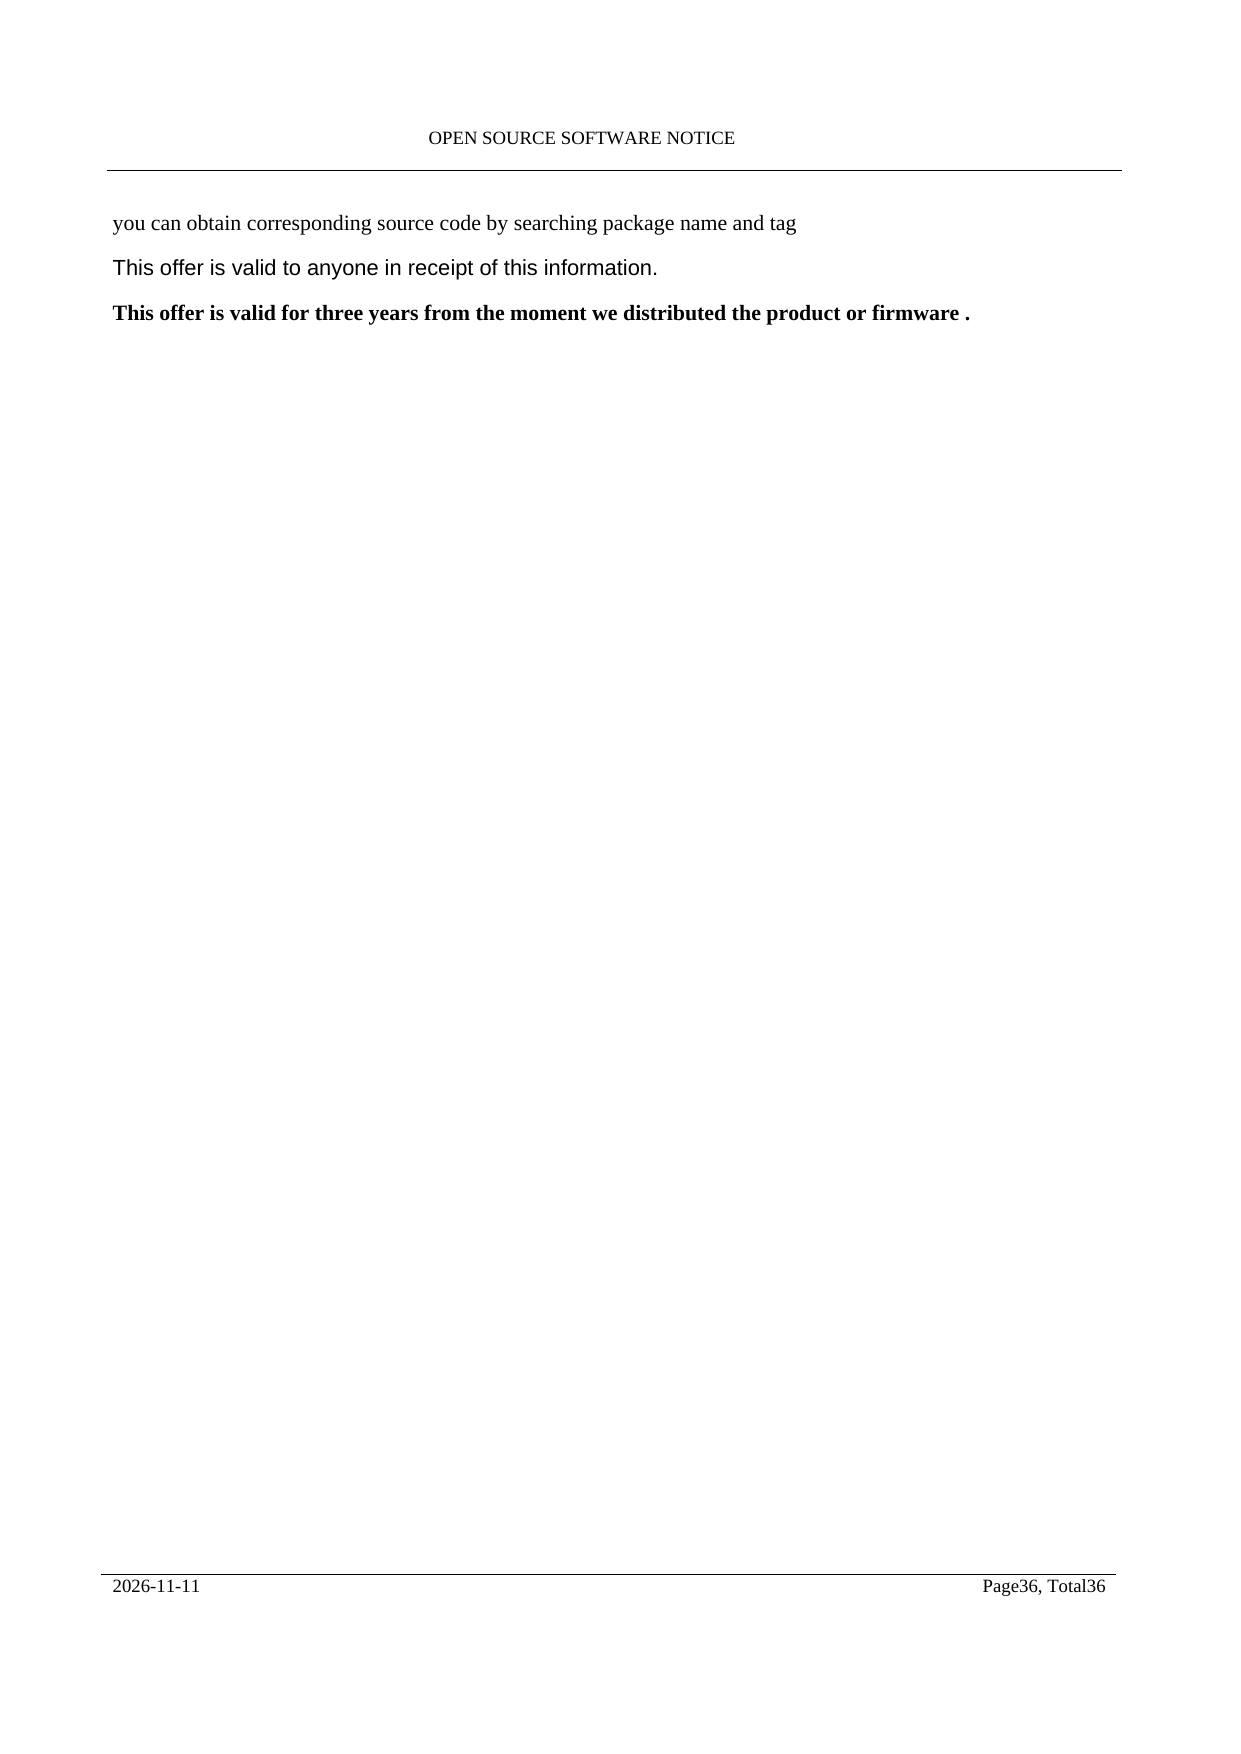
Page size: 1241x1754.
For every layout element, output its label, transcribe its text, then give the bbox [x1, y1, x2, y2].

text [112, 206, 1128, 239]
text This offer is valid to anyone in receipt of this information. [112, 251, 1128, 284]
text This offer is valid for three years from the moment we distributed the product or firmware . [112, 297, 1128, 329]
